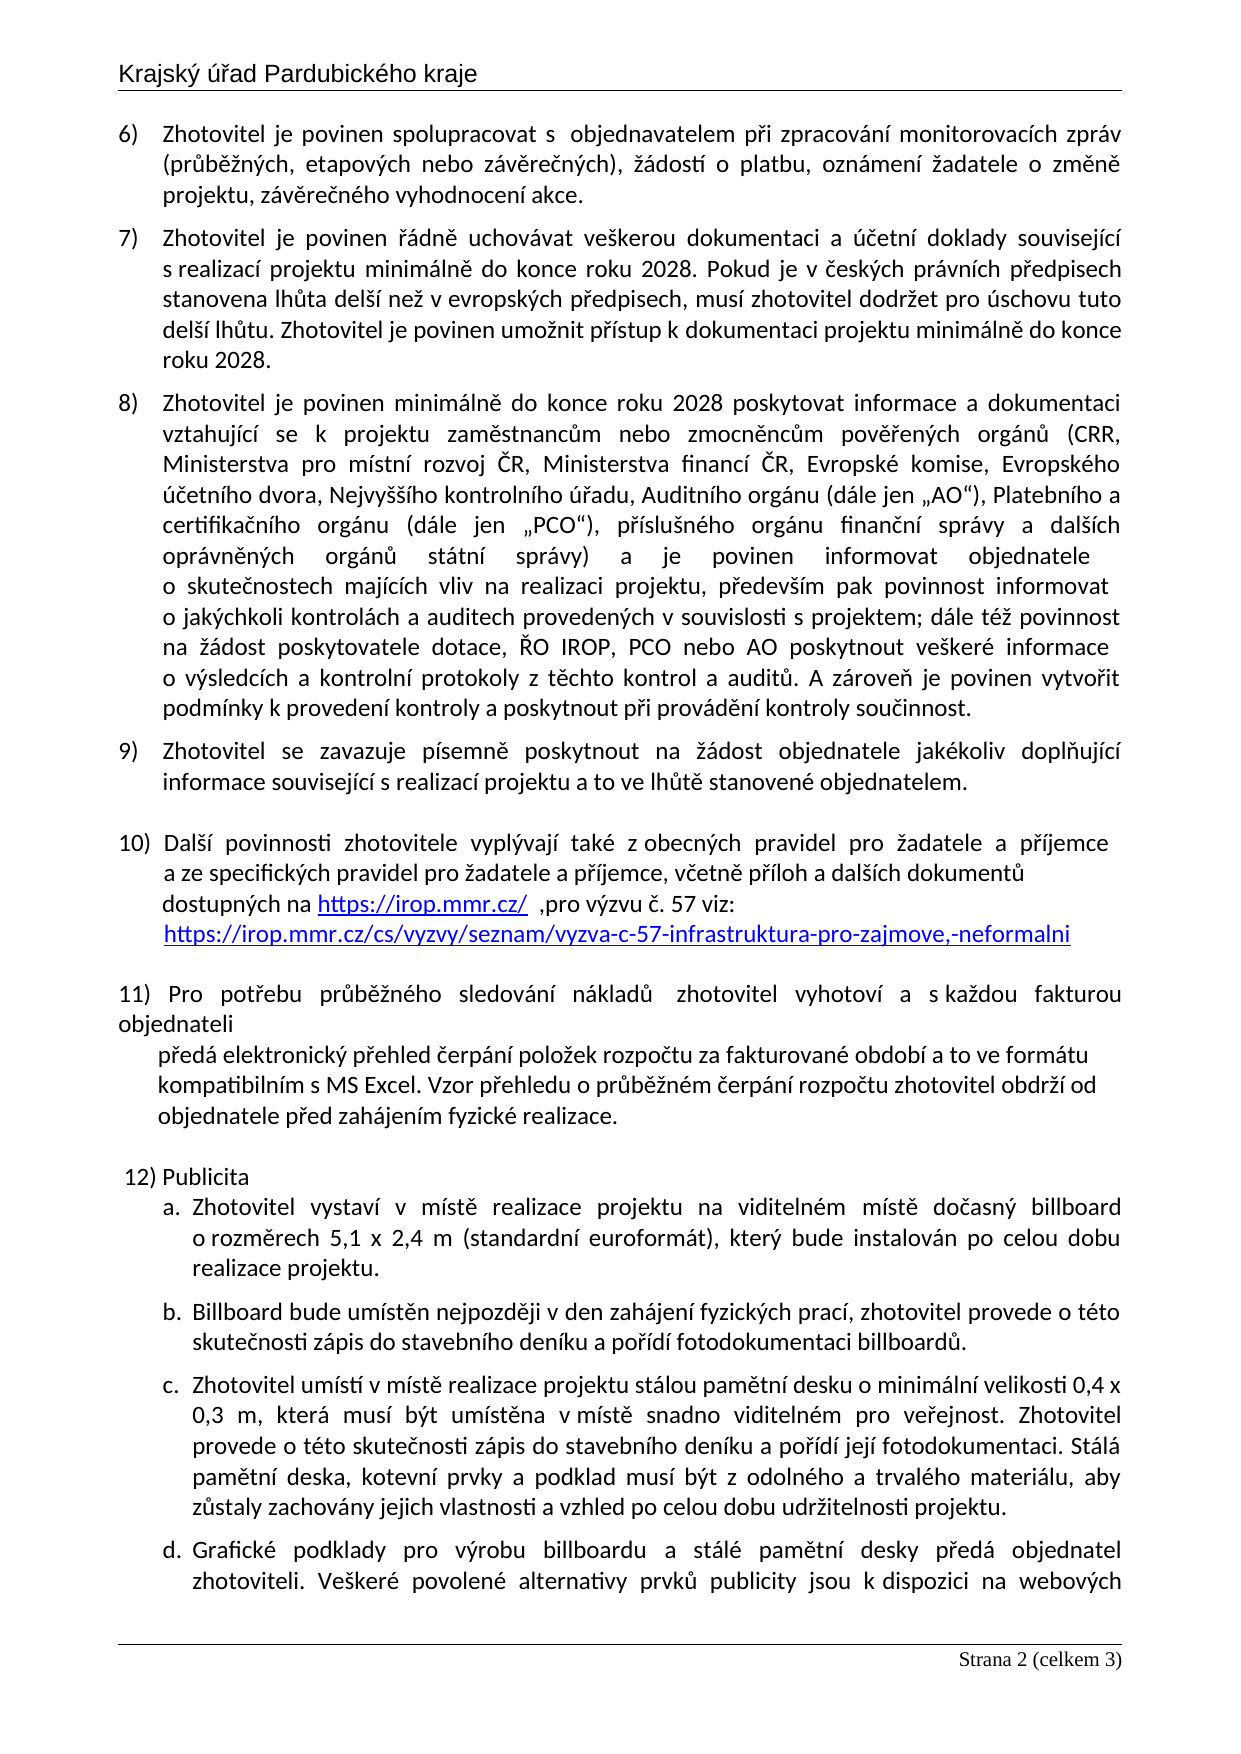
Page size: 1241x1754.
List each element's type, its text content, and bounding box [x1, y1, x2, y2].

list Zhotovitel je povinen spolupracovat s objednavatelem při zpracování monitorovacích zpráv (průběžných, etapových nebo závěrečných), žádostí o platbu, oznámení žadatele o změně projektu, závěrečného vyhodnocení akce. [118, 118, 1122, 210]
text 12) Publicita [118, 1161, 1122, 1192]
list Zhotovitel vystaví v místě realizace projektu na viditelném místě dočasný billboard o rozměrech 5,1 x 2,4 m (standardní euroformát), který bude instalován po celou dobu realizace projektu. [162, 1192, 1122, 1283]
text dostupných na https://irop.mmr.cz/ ,pro výzvu č. 57 viz: [118, 888, 1122, 919]
list Zhotovitel je povinen řádně uchovávat veškerou dokumentaci a účetní doklady související s realizací projektu minimálně do konce roku 2028. Pokud je v českých právních předpisech stanovena lhůta delší než v evropských předpisech, musí zhotovitel dodržet pro úschovu tuto delší lhůtu. Zhotovitel je povinen umožnit přístup k dokumentaci projektu minimálně do konce roku 2028. [118, 222, 1122, 375]
text předá elektronický přehled čerpání položek rozpočtu za fakturované období a to ve formátu [118, 1039, 1122, 1069]
list Zhotovitel umístí v místě realizace projektu stálou pamětní desku o minimální velikosti 0,4 x 0,3 m, která musí být umístěna v místě snadno viditelném pro veřejnost. Zhotovitel provede o této skutečnosti zápis do stavebního deníku a pořídí její fotodokumentaci. Stálá pamětní deska, kotevní prvky a podklad musí být z odolného a trvalého materiálu, aby zůstaly zachovány jejich vlastnosti a vzhled po celou dobu udržitelnosti projektu. [162, 1369, 1122, 1522]
text 10) Další povinnosti zhotovitele vyplývají také z obecných pravidel pro žadatele a příjemce a ze specifických pravidel pro žadatele a příjemce, včetně příloh a dalších dokumentů [118, 827, 1122, 888]
text objednatele před zahájením fyzické realizace. [118, 1100, 1122, 1131]
text kompatibilním s MS Excel. Vzor přehledu o průběžném čerpání rozpočtu zhotovitel obdrží od [118, 1069, 1122, 1100]
text 11) Pro potřebu průběžného sledování nákladů zhotovitel vyhotoví a s každou fakturou objednateli [118, 978, 1122, 1039]
list Zhotovitel je povinen minimálně do konce roku 2028 poskytovat informace a dokumentaci vztahující se k projektu zaměstnancům nebo zmocněncům pověřených orgánů (CRR, Ministerstva pro místní rozvoj ČR, Ministerstva financí ČR, Evropské komise, Evropského účetního dvora, Nejvyššího kontrolního úřadu, Auditního orgánu (dále jen „AO“), Platebního a certifikačního orgánu (dále jen „PCO“), příslušného orgánu finanční správy a dalších oprávněných orgánů státní správy) a je povinen informovat objednatele o skutečnostech majících vliv na realizaci projektu, především pak povinnost informovat o jakýchkoli kontrolách a auditech provedených v souvislosti s projektem; dále též povinnost na žádost poskytovatele dotace, ŘO IROP, PCO nebo AO poskytnout veškeré informace o výsledcích a kontrolní protokoly z těchto kontrol a auditů. A zároveň je povinen vytvořit podmínky k provedení kontroly a poskytnout při provádění kontroly součinnost. [118, 387, 1122, 723]
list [162, 1534, 1122, 1595]
list Zhotovitel se zavazuje písemně poskytnout na žádost objednatele jakékoliv doplňující informace související s realizací projektu a to ve lhůtě stanovené objednatelem. [118, 736, 1122, 797]
list Billboard bude umístěn nejpozději v den zahájení fyzických prací, zhotovitel provede o této skutečnosti zápis do stavebního deníku a pořídí fotodokumentaci billboardů. [162, 1296, 1122, 1357]
text https://irop.mmr.cz/cs/vyzvy/seznam/vyzva-c-57-infrastruktura-pro-zajmove,-neformalni [118, 919, 1122, 949]
